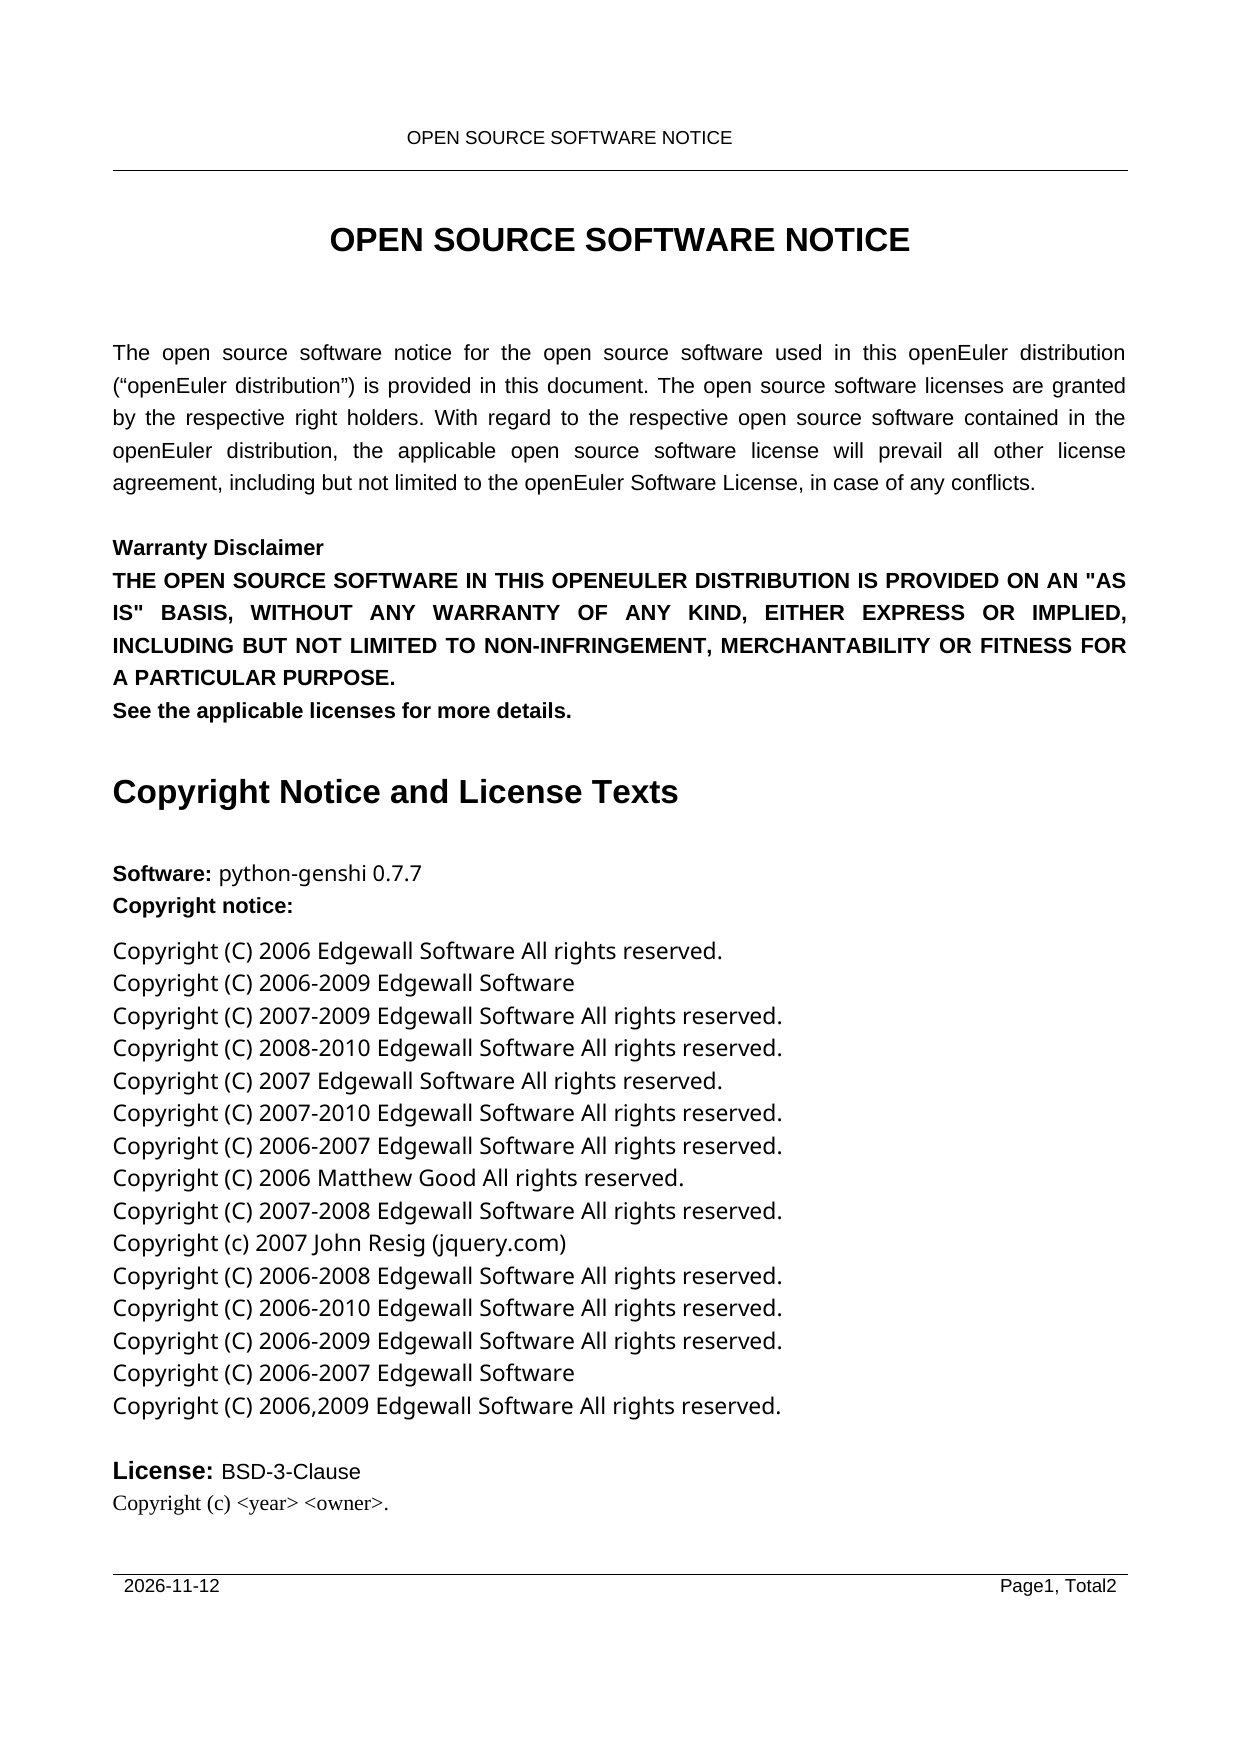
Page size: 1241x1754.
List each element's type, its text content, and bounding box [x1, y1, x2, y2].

text OPEN SOURCE SOFTWARE NOTICE [112, 206, 1128, 271]
text THE OPEN SOURCE SOFTWARE IN THIS OPENEULER DISTRIBUTION IS PROVIDED ON AN "AS IS" BASIS, WITHOUT ANY WARRANTY OF ANY KIND, EITHER EXPRESS OR IMPLIED, INCLUDING BUT NOT LIMITED TO NON-INFRINGEMENT, MERCHANTABILITY OR FITNESS FOR A PARTICULAR PURPOSE. See the applicable licenses for more details. [112, 564, 1128, 726]
text Copyright (C) 2006 Edgewall Software All rights reserved. Copyright (C) 2006-2009 Edgewall Software Copyright (C) 2007-2009 Edgewall Software All rights reserved. Copyright (C) 2008-2010 Edgewall Software All rights reserved. Copyright (C) 2007 Edgewall Software All rights reserved. Copyright (C) 2007-2010 Edgewall Software All rights reserved. Copyright (C) 2006-2007 Edgewall Software All rights reserved. Copyright (C) 2006 Matthew Good All rights reserved. Copyright (C) 2007-2008 Edgewall Software All rights reserved. Copyright (c) 2007 John Resig (jquery.com) Copyright (C) 2006-2008 Edgewall Software All rights reserved. Copyright (C) 2006-2010 Edgewall Software All rights reserved. Copyright (C) 2006-2009 Edgewall Software All rights reserved. Copyright (C) 2006-2007 Edgewall Software Copyright (C) 2006,2009 Edgewall Software All rights reserved. [112, 934, 1128, 1454]
text The open source software notice for the open source software used in this openEuler distribution (“openEuler distribution”) is provided in this document. The open source software licenses are granted by the respective right holders. With regard to the respective open source software contained in the openEuler distribution, the applicable open source software license will prevail all other license agreement, including but not limited to the openEuler Software License, in case of any conflicts. [112, 336, 1128, 499]
text Warranty Disclaimer [112, 531, 1128, 564]
text Copyright notice: [112, 889, 1128, 921]
text Copyright Notice and License Texts [112, 759, 1128, 824]
text License: BSD-3-Clause [112, 1454, 1128, 1486]
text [112, 1486, 1128, 1519]
title Software: python-genshi 0.7.7 [112, 856, 1128, 889]
